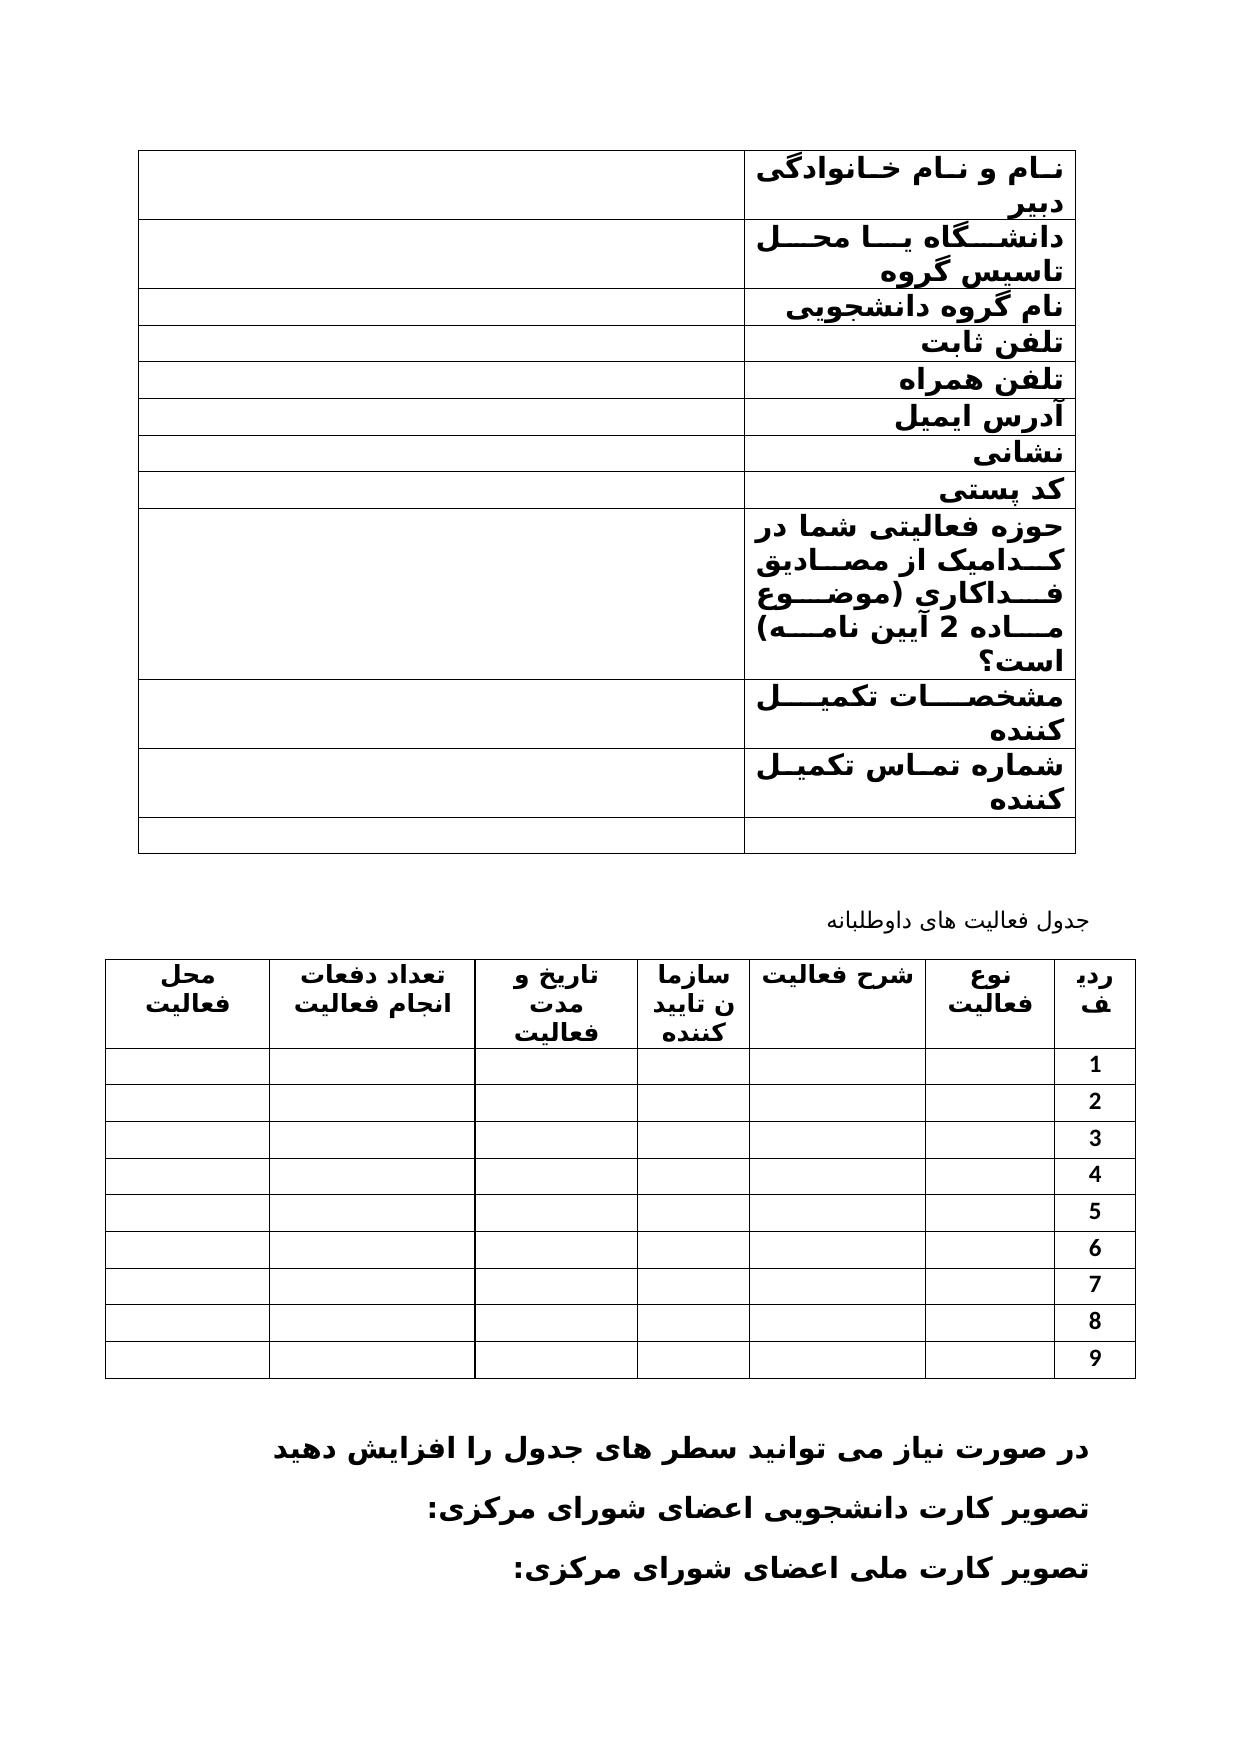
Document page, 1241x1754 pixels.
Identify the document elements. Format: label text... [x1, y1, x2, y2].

text در صورت نیاز می توانید سطر های جدول را افزایش دهید [150, 1431, 1090, 1465]
table_cell [139, 818, 744, 853]
table_cell [745, 818, 1075, 853]
table_cell [139, 289, 744, 324]
table_cell [926, 1342, 1054, 1377]
table_cell [750, 1159, 925, 1194]
table_cell [638, 1085, 749, 1121]
table_cell [270, 1342, 474, 1377]
table_cell [638, 1122, 749, 1157]
table_cell [139, 472, 744, 508]
table_cell [476, 1342, 637, 1377]
table_cell [139, 509, 744, 679]
table_cell [476, 1159, 637, 1194]
table_cell [476, 1085, 637, 1121]
table_cell آدرس ایمیل [745, 399, 1075, 434]
table_cell [926, 1085, 1054, 1121]
table_cell تلفن همراه [745, 362, 1075, 398]
table_cell 6 [1055, 1232, 1135, 1267]
table_cell [926, 1269, 1054, 1304]
text تصویر کارت ملی اعضای شورای مرکزی: [150, 1551, 1090, 1585]
text جدول فعالیت های داوطلبانه [150, 907, 1090, 934]
table_cell کد پستی [745, 472, 1075, 508]
table_cell [476, 1049, 637, 1084]
table_cell [750, 1342, 925, 1377]
table_cell [926, 1305, 1054, 1341]
table_cell 8 [1055, 1305, 1135, 1341]
table_header ردیف [1055, 960, 1135, 1047]
table_cell [750, 1049, 925, 1084]
table_cell [638, 1159, 749, 1194]
table_cell [270, 1269, 474, 1304]
table_cell 9 [1055, 1342, 1135, 1377]
table_cell [638, 1195, 749, 1231]
table_cell تلفن ثابت [745, 326, 1075, 361]
table_cell [106, 1195, 269, 1231]
table_cell 7 [1055, 1269, 1135, 1304]
table_cell [638, 1049, 749, 1084]
table_cell [926, 1232, 1054, 1267]
table_cell [139, 220, 744, 288]
table_cell [270, 1305, 474, 1341]
table_cell [638, 1232, 749, 1267]
table_header محل فعالیت [106, 960, 269, 1047]
table_cell [270, 1195, 474, 1231]
table_cell [926, 1122, 1054, 1157]
table_cell [926, 1049, 1054, 1084]
table_cell 1 [1055, 1049, 1135, 1084]
table_cell نشانی [745, 436, 1075, 471]
table_header نوع فعالیت [926, 960, 1054, 1047]
table_cell دانشگاه یا محل تاسیس گروه [745, 220, 1075, 288]
table_cell [270, 1159, 474, 1194]
table_cell 2 [1055, 1085, 1135, 1121]
table_cell [638, 1305, 749, 1341]
table_cell [106, 1269, 269, 1304]
table_cell [106, 1342, 269, 1377]
table_cell [638, 1269, 749, 1304]
table_cell [926, 1159, 1054, 1194]
table_cell [106, 1305, 269, 1341]
table_cell [106, 1049, 269, 1084]
table_cell [750, 1085, 925, 1121]
table_cell [476, 1195, 637, 1231]
table_header تعداد دفعات انجام فعالیت [270, 960, 474, 1047]
table_cell [139, 399, 744, 434]
table_cell شماره تماس تکمیل کننده [745, 749, 1075, 817]
table_cell [270, 1122, 474, 1157]
table_cell [270, 1049, 474, 1084]
table_cell [139, 362, 744, 398]
table_cell [139, 326, 744, 361]
table_cell [139, 749, 744, 817]
table_cell [139, 680, 744, 748]
table_cell [476, 1269, 637, 1304]
table_cell [270, 1232, 474, 1267]
table_cell مشخصات تکمیل کننده [745, 680, 1075, 748]
table_cell [476, 1122, 637, 1157]
table_cell 5 [1055, 1195, 1135, 1231]
table_cell [106, 1159, 269, 1194]
table_cell [750, 1305, 925, 1341]
table_cell [750, 1122, 925, 1157]
table_cell 4 [1055, 1159, 1135, 1194]
table_cell [750, 1195, 925, 1231]
table_header تاریخ و مدت فعالیت [476, 960, 637, 1047]
table_cell 3 [1055, 1122, 1135, 1157]
table_cell [926, 1195, 1054, 1231]
table_header شرح فعالیت [750, 960, 925, 1047]
text تصویر کارت دانشجویی اعضای شورای مرکزی: [150, 1491, 1090, 1525]
table_cell نام گروه دانشجویی [745, 289, 1075, 324]
table_cell [750, 1269, 925, 1304]
table_cell [139, 436, 744, 471]
table_cell [476, 1232, 637, 1267]
table_header سازمان تایید کننده [638, 960, 749, 1047]
table_cell [270, 1085, 474, 1121]
table_header نام و نام خانوادگی دبیر [745, 151, 1075, 219]
table_cell [750, 1232, 925, 1267]
table_cell حوزه فعالیتی شما در کدامیک از مصادیق فداکاری (موضوع ماده 2 آیین نامه) است؟ [745, 509, 1075, 679]
table_header [139, 151, 744, 219]
table_cell [106, 1122, 269, 1157]
table_cell [106, 1232, 269, 1267]
table_cell [106, 1085, 269, 1121]
table_cell [638, 1342, 749, 1377]
table_cell [476, 1305, 637, 1341]
